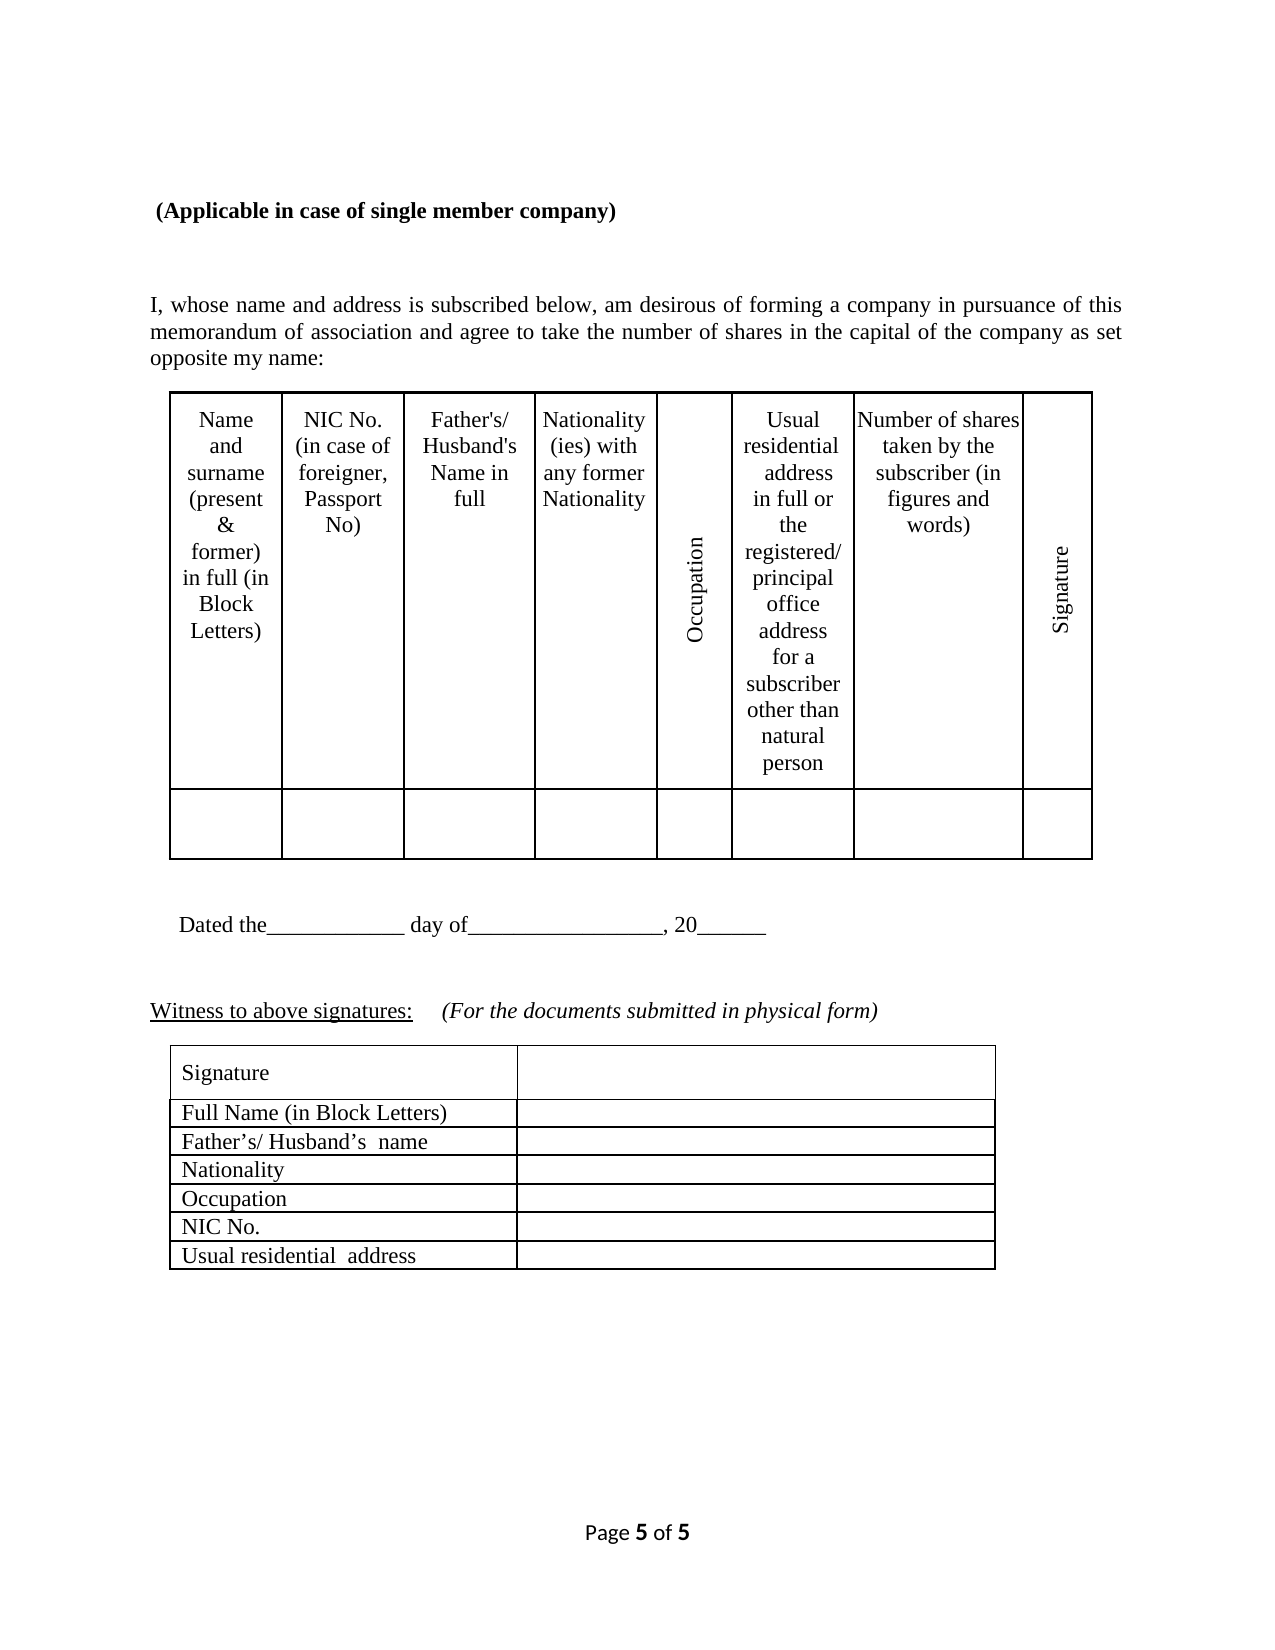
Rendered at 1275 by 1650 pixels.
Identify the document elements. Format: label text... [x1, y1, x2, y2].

table_header Signature [171, 1046, 517, 1098]
table_header Number of shares taken by the subscriber (in figures and words) [855, 394, 1022, 787]
table_cell Occupation [171, 1185, 516, 1211]
text Dated the____________ day of_________________, 20______ [178, 911, 1125, 938]
table_cell Full Name (in Block Letters) [171, 1100, 516, 1126]
table_header Signature [1024, 394, 1091, 787]
table_header Nationality (ies) with any former Nationality [536, 394, 656, 787]
table_cell Father’s/ Husband’s name [171, 1128, 516, 1154]
table_cell [733, 790, 853, 858]
table_header Name and surname (present & former) in full (in Block Letters) [171, 394, 281, 787]
table_cell [171, 790, 281, 858]
table_cell [536, 790, 656, 858]
table_cell [518, 1242, 994, 1268]
table_header NIC No. (in case of foreigner, Passport No) [283, 394, 403, 787]
table_header Usual residential address in full or the registered/ principal office address for a subscriber other than natural person [733, 394, 853, 787]
table_cell [518, 1213, 994, 1239]
table_cell [283, 790, 403, 858]
table_cell [518, 1128, 994, 1154]
table_header Occupation [658, 394, 731, 787]
table_cell NIC No. [171, 1213, 516, 1239]
table_header [518, 1046, 995, 1098]
table_cell [518, 1156, 994, 1183]
table_cell [518, 1100, 994, 1126]
table_cell Usual residential address [171, 1242, 516, 1268]
table_cell [518, 1185, 994, 1211]
table_header Father's/ Husband's Name in full [405, 394, 534, 787]
table_cell [855, 790, 1022, 858]
text Witness to above signatures: (For the documents submitted in physical form) [150, 997, 1125, 1024]
table_cell Nationality [171, 1156, 516, 1183]
table_cell [1024, 790, 1091, 858]
text (Applicable in case of single member company) [150, 197, 1125, 223]
table_cell [405, 790, 534, 858]
text I, whose name and address is subscribed below, am desirous of forming a company in pursuance of this memorandum of association and agree to take the number of shares in the capital of the company as set opposite my name: [150, 292, 1125, 371]
table_cell [658, 790, 731, 858]
